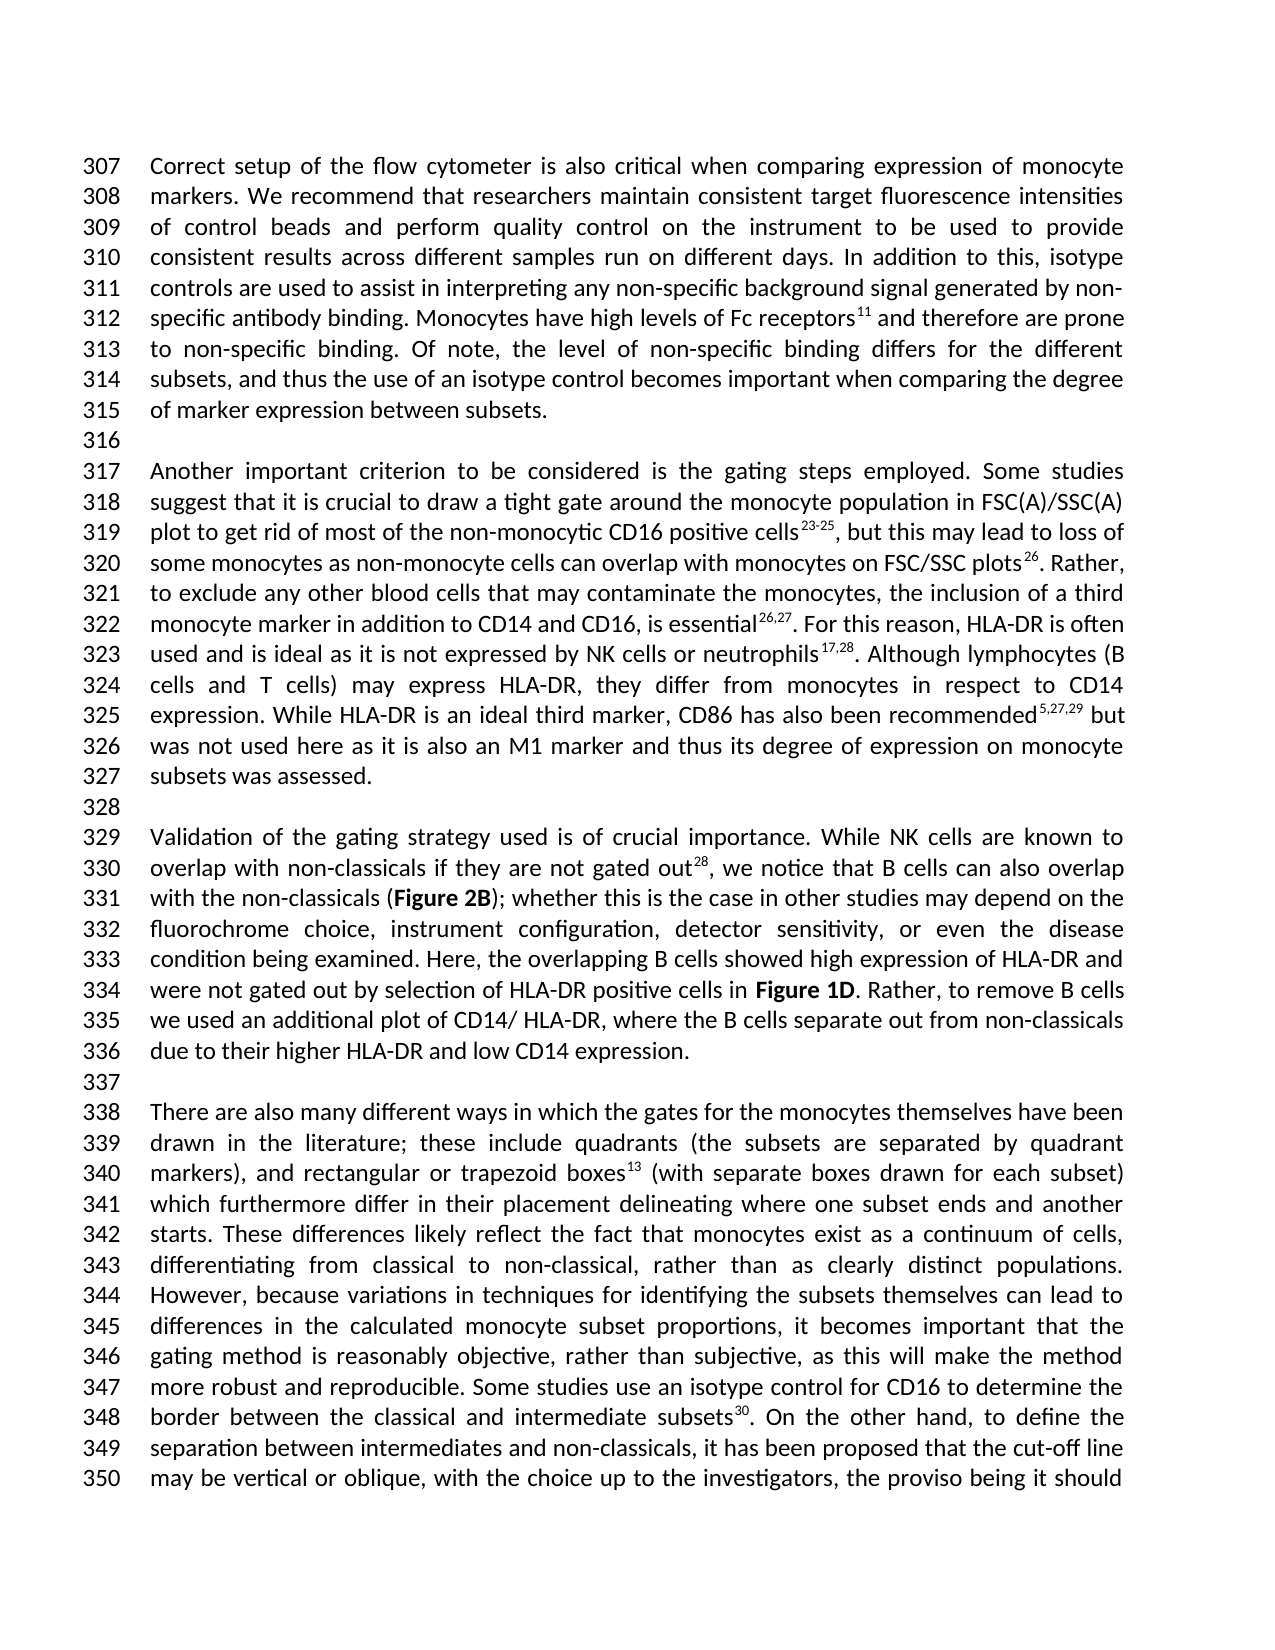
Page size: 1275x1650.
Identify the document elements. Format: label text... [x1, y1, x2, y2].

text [150, 1096, 1125, 1493]
text Another important criterion to be considered is the gating steps employed. Some studies suggest that it is crucial to draw a tight gate around the monocyte population in FSC(A)/SSC(A) plot to get rid of most of the non-monocytic CD16 positive cells23-25, but this may lead to loss of some monocytes as non-monocyte cells can overlap with monocytes on FSC/SSC plots26. Rather, to exclude any other blood cells that may contaminate the monocytes, the inclusion of a third monocyte marker in addition to CD14 and CD16, is essential26,27. For this reason, HLA-DR is often used and is ideal as it is not expressed by NK cells or neutrophils17,28. Although lymphocytes (B cells and T cells) may express HLA-DR, they differ from monocytes in respect to CD14 expression. While HLA-DR is an ideal third marker, CD86 has also been recommended5,27,29 but was not used here as it is also an M1 marker and thus its degree of expression on monocyte subsets was assessed. [150, 455, 1125, 791]
text Correct setup of the flow cytometer is also critical when comparing expression of monocyte markers. We recommend that researchers maintain consistent target fluorescence intensities of control beads and perform quality control on the instrument to be used to provide consistent results across different samples run on different days. In addition to this, isotype controls are used to assist in interpreting any non-specific background signal generated by non-specific antibody binding. Monocytes have high levels of Fc receptors11 and therefore are prone to non-specific binding. Of note, the level of non-specific binding differs for the different subsets, and thus the use of an isotype control becomes important when comparing the degree of marker expression between subsets. [150, 150, 1125, 425]
text Validation of the gating strategy used is of crucial importance. While NK cells are known to overlap with non-classicals if they are not gated out28, we notice that B cells can also overlap with the non-classicals (Figure 2B); whether this is the case in other studies may depend on the fluorochrome choice, instrument configuration, detector sensitivity, or even the disease condition being examined. Here, the overlapping B cells showed high expression of HLA-DR and were not gated out by selection of HLA-DR positive cells in Figure 1D. Rather, to remove B cells we used an additional plot of CD14/ HLA-DR, where the B cells separate out from non-classicals due to their higher HLA-DR and low CD14 expression. [150, 821, 1125, 1066]
